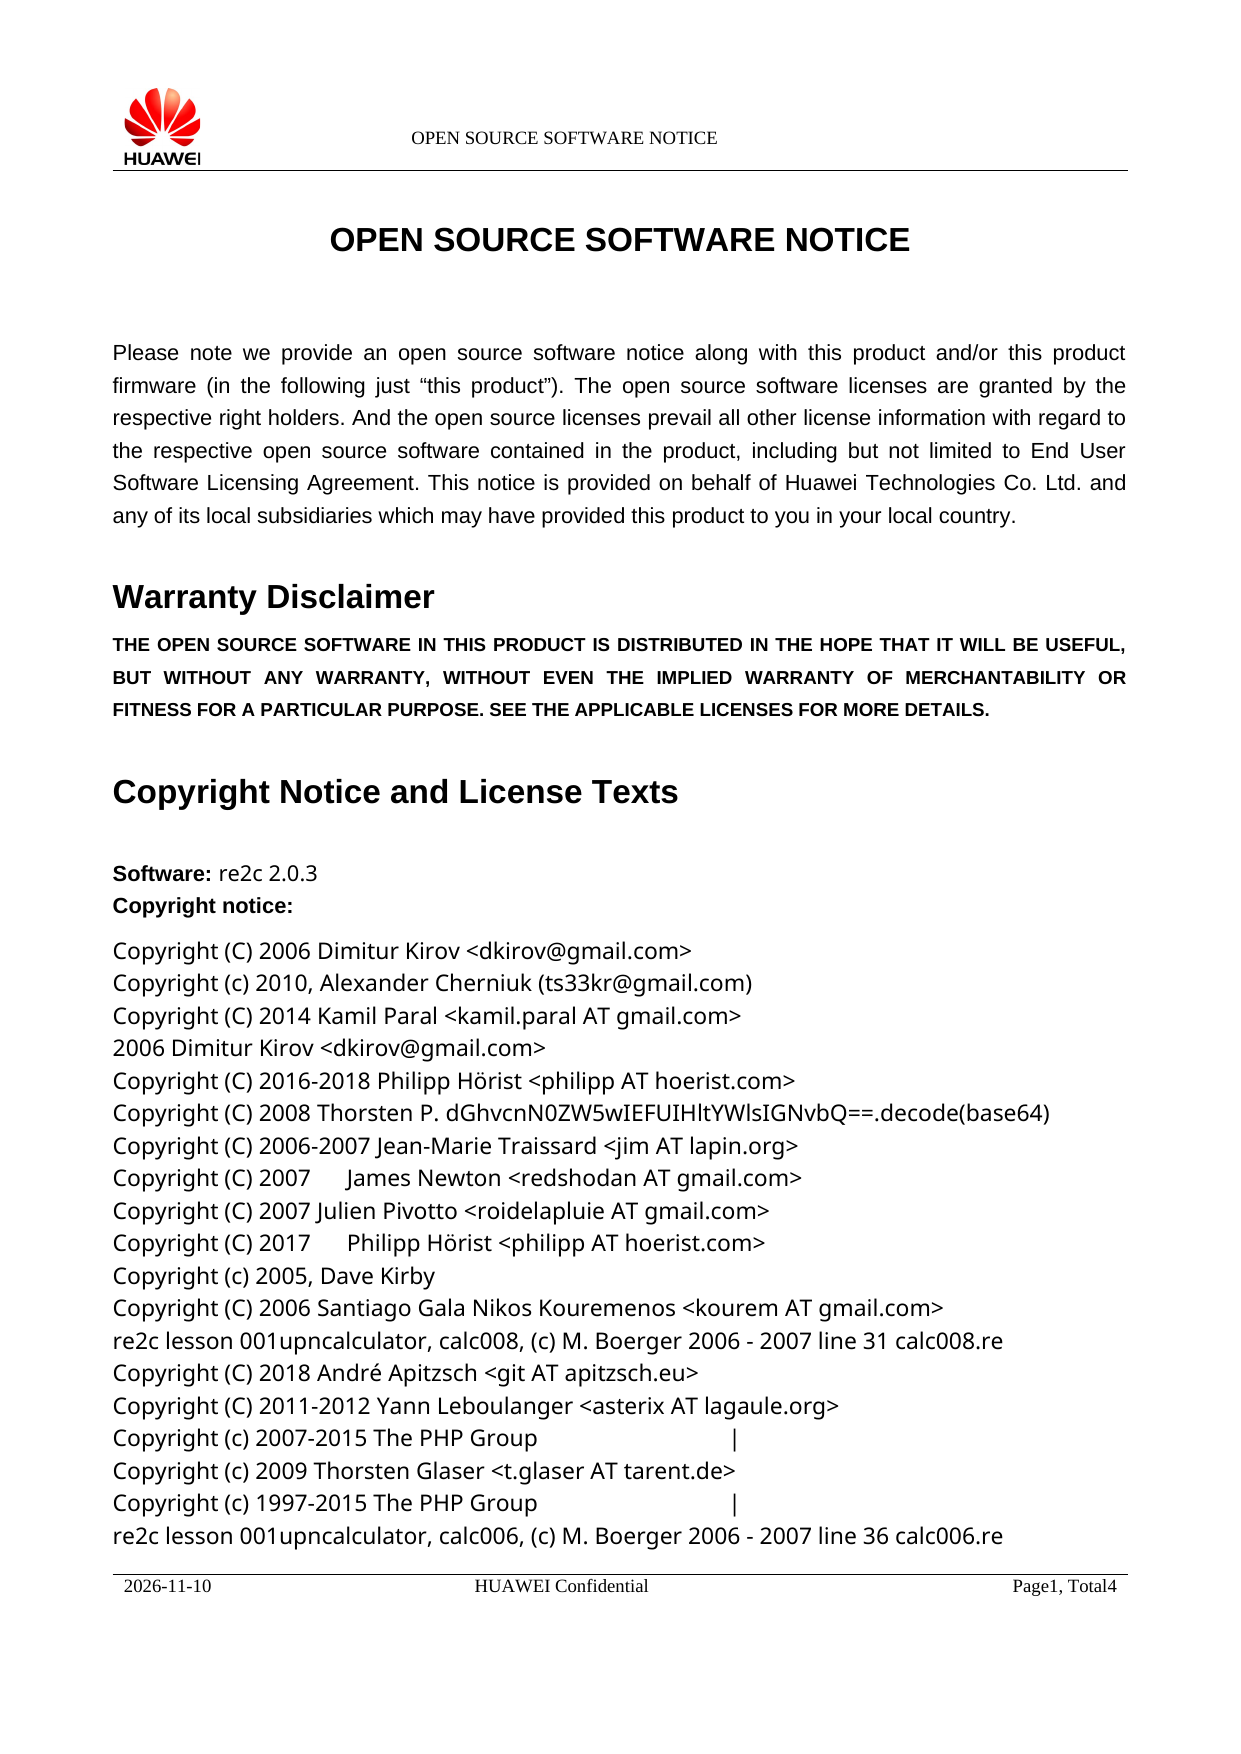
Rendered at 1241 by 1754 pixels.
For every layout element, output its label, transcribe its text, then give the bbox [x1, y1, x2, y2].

picture [124, 88, 201, 165]
title Software: re2c 2.0.3 [112, 856, 1128, 889]
text The open source software in this product is distributed in the hope that it will be useful, but WITHOUT ANY WARRANTY, without even the implied warranty of MERCHANTABILITY or FITNESS FOR A PARTICULAR PURPOSE. See the applicable licenses for more details. [112, 629, 1128, 726]
text Warranty Disclaimer [112, 564, 1128, 629]
text OPEN SOURCE SOFTWARE NOTICE [112, 206, 1128, 271]
text Copyright Notice and License Texts [112, 759, 1128, 824]
text Copyright notice: [112, 889, 1128, 921]
text Please note we provide an open source software notice along with this product and/or this product firmware (in the following just “this product”). The open source software licenses are granted by the respective right holders. And the open source licenses prevail all other license information with regard to the respective open source software contained in the product, including but not limited to End User Software Licensing Agreement. This notice is provided on behalf of Huawei Technologies Co. Ltd. and any of its local subsidiaries which may have provided this product to you in your local country. [112, 336, 1128, 531]
